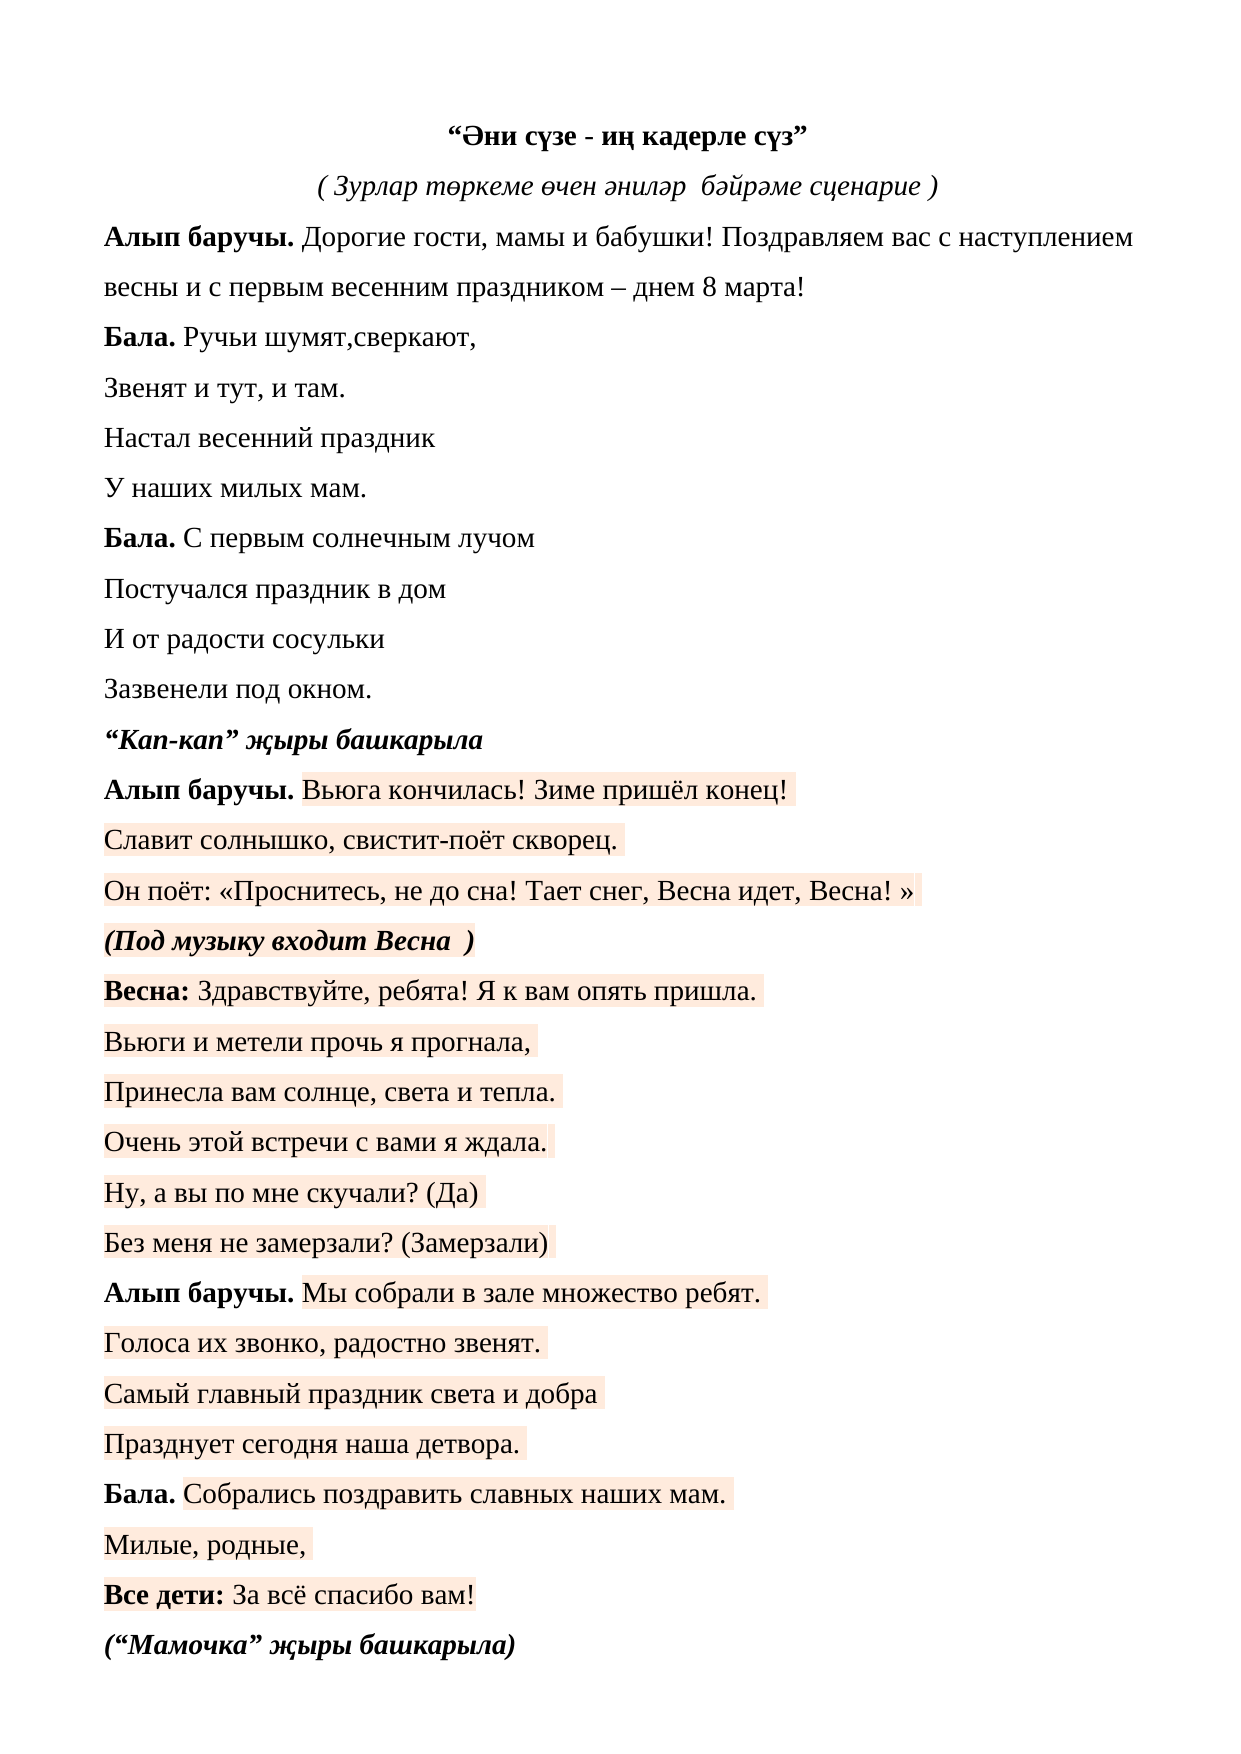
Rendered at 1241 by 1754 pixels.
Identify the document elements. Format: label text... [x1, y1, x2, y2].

text И от радости сосульки [103, 621, 1152, 655]
text Настал весенний праздник [103, 420, 1152, 453]
text Бала. Ручьи шумят,сверкают, [103, 319, 1152, 353]
text У наших милых мам. [103, 470, 1152, 504]
text Постучался праздник в дом [103, 571, 1152, 604]
text (“Мамочка” җыры башкарыла) [103, 1627, 1152, 1661]
text Алып баручы. Вьюга кончилась! Зиме пришёл конец! Славит солнышко, свистит-поёт скворец. Он поёт: «Проснитесь, не до сна! Тает снег, Весна идет, Весна! » (Под музыку входит Весна ) Весна: Здравствуйте, ребята! Я к вам опять пришла. Вьюги и метели прочь я прогнала, Принесла вам солнце, света и тепла. Очень этой встречи с вами я ждала. Ну, а вы по мне скучали? (Да) Без меня не замерзали? (Замерзали) Алып баручы. Мы собрали в зале множество ребят. Голоса их звонко, радостно звенят. Самый главный праздник света и добра Празднует сегодня наша детвора. Бала. Собрались поздравить славных наших мам. Милые, родные, Все дети: За всё спасибо вам! [103, 772, 1152, 1611]
text “Әни сүзе - иң кадерле сүз” [103, 118, 1152, 152]
text Бала. С первым солнечным лучом [103, 521, 1152, 554]
text Алып баручы. Дорогие гости, мамы и бабушки! Поздравляем вас с наступлением весны и с первым весенним праздником – днем 8 марта! [103, 219, 1152, 303]
text Звенят и тут, и там. [103, 370, 1152, 403]
text Зазвенели под окном. “Кап-кап” җыры башкарыла [103, 672, 1152, 755]
text ( Зурлар төркеме өчен әниләр бәйрәме сценарие ) [103, 168, 1152, 202]
